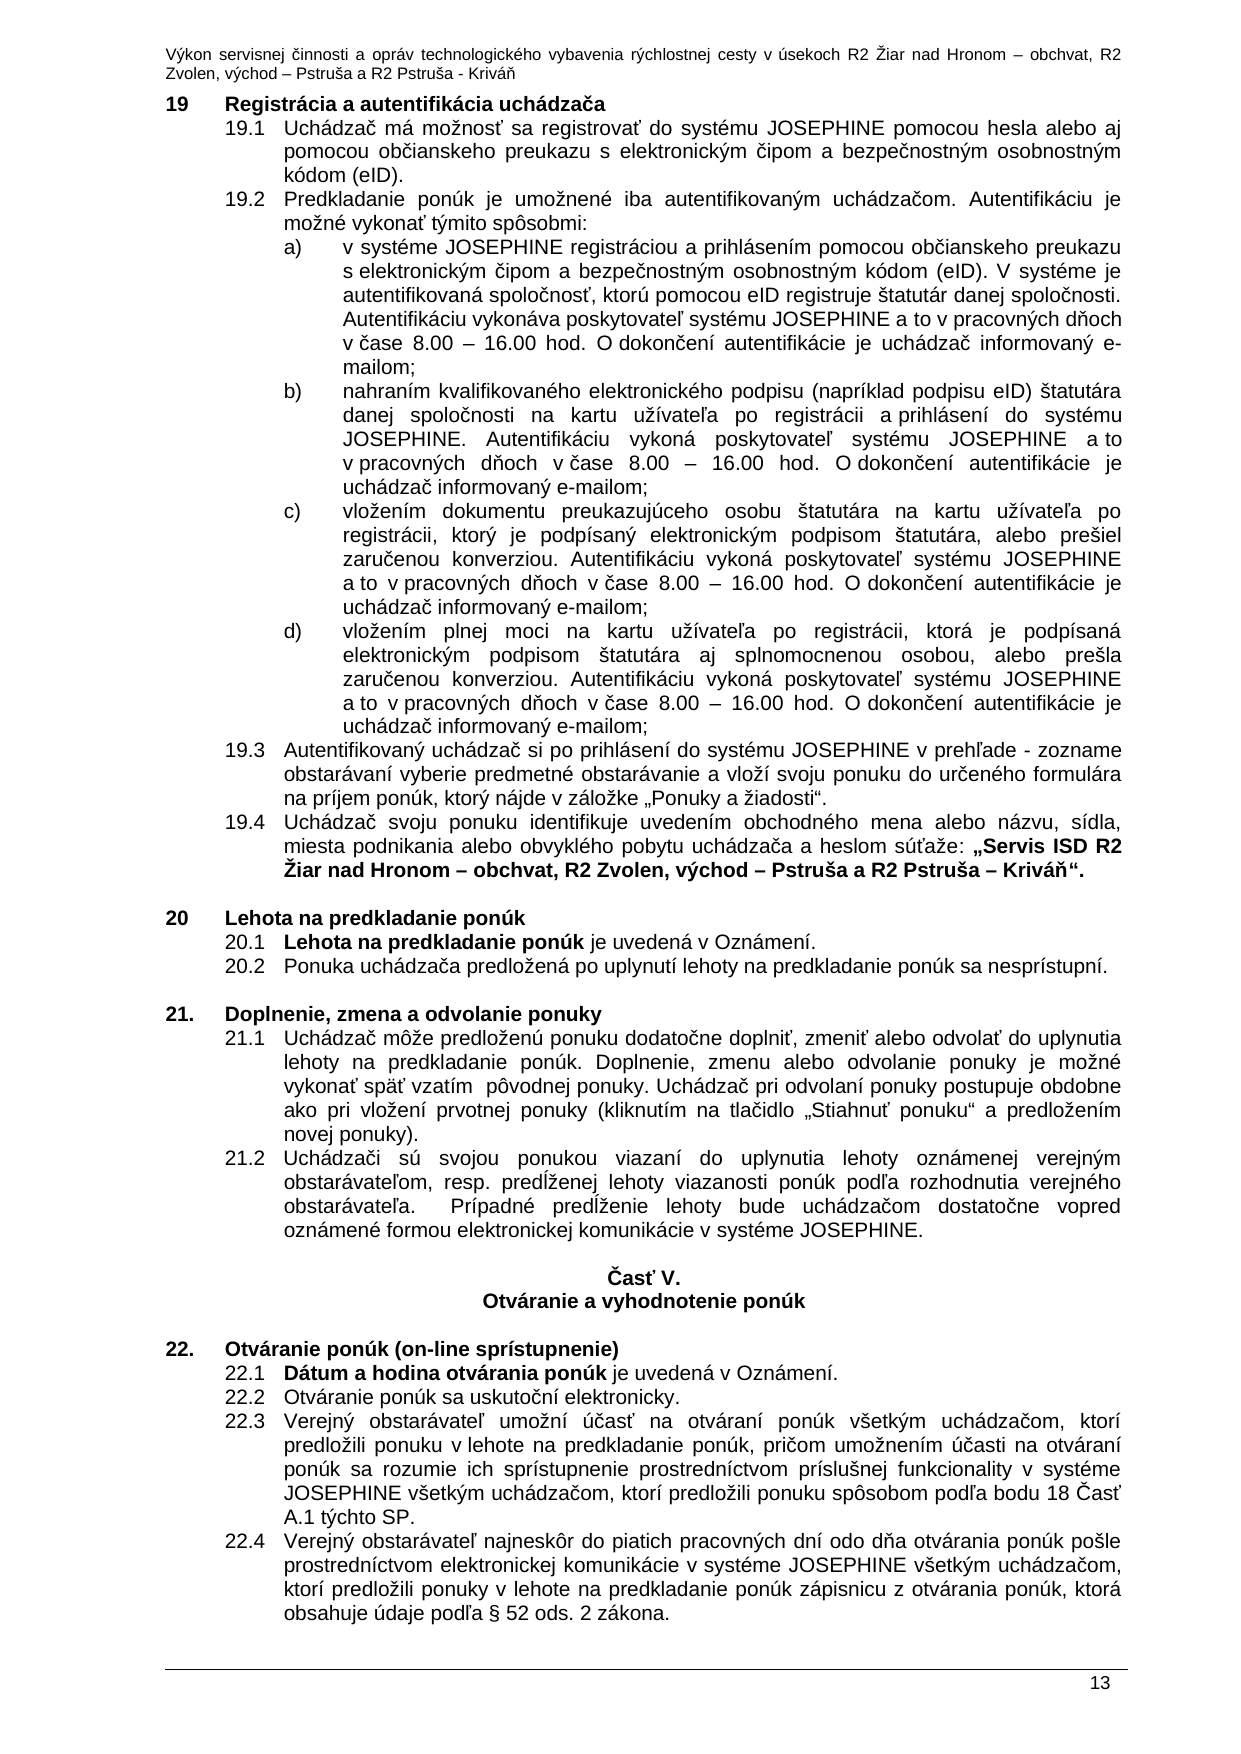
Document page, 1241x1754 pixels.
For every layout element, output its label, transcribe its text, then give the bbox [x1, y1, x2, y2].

list Uchádzač má možnosť sa registrovať do systému JOSEPHINE pomocou hesla alebo aj pomocou občianskeho preukazu s elektronickým čipom a bezpečnostným osobnostným kódom (eID). [224, 115, 1122, 187]
text 22.4 Verejný obstarávateľ najneskôr do piatich pracovných dní odo dňa otvárania ponúk pošle prostredníctvom elektronickej komunikácie v systéme JOSEPHINE všetkým uchádzačom, ktorí predložili ponuky v lehote na predkladanie ponúk zápisnicu z otvárania ponúk, ktorá obsahuje údaje podľa § 52 ods. 2 zákona. [224, 1529, 1122, 1625]
text 21.1 Uchádzač môže predloženú ponuku dodatočne doplniť, zmeniť alebo odvolať do uplynutia lehoty na predkladanie ponúk. Doplnenie, zmenu alebo odvolanie ponuky je možné vykonať späť vzatím pôvodnej ponuky. Uchádzač pri odvolaní ponuky postupuje obdobne ako pri vložení prvotnej ponuky (kliknutím na tlačidlo „Stiahnuť ponuku“ a predložením novej ponuky). [224, 1026, 1122, 1146]
list vložením plnej moci na kartu užívateľa po registrácii, ktorá je podpísaná elektronickým podpisom štatutára aj splnomocnenou osobou, alebo prešla zaručenou konverziou. Autentifikáciu vykoná poskytovateľ systému JOSEPHINE a to v pracovných dňoch v čase 8.00 – 16.00 hod. O dokončení autentifikácie je uchádzač informovaný e-mailom; [283, 618, 1122, 738]
list Lehota na predkladanie ponúk [165, 906, 1122, 930]
list nahraním kvalifikovaného elektronického podpisu (napríklad podpisu eID) štatutára danej spoločnosti na kartu užívateľa po registrácii a prihlásení do systému JOSEPHINE. Autentifikáciu vykoná poskytovateľ systému JOSEPHINE a to v pracovných dňoch v čase 8.00 – 16.00 hod. O dokončení autentifikácie je uchádzač informovaný e-mailom; [283, 379, 1122, 499]
text 19.4 Uchádzač svoju ponuku identifikuje uvedením obchodného mena alebo názvu, sídla, miesta podnikania alebo obvyklého pobytu uchádzača a heslom súťaže: „Servis ISD R2 Žiar nad Hronom – obchvat, R2 Zvolen, východ – Pstruša a R2 Pstruša – Kriváň“. [224, 810, 1122, 882]
list Ponuka uchádzača predložená po uplynutí lehoty na predkladanie ponúk sa nesprístupní. [224, 954, 1122, 978]
list Lehota na predkladanie ponúk je uvedená v Oznámení. [224, 930, 1122, 954]
text 21. Doplnenie, zmena a odvolanie ponuky [165, 1002, 1122, 1026]
text Časť V. [165, 1265, 1122, 1289]
list Predkladanie ponúk je umožnené iba autentifikovaným uchádzačom. Autentifikáciu je možné vykonať týmito spôsobmi: [224, 187, 1122, 235]
text 19 Registrácia a autentifikácia uchádzača [165, 91, 1122, 115]
subtitle 22. Otváranie ponúk (on-line sprístupnenie) [165, 1337, 1122, 1361]
text 22.2 Otváranie ponúk sa uskutoční elektronicky. [224, 1385, 1122, 1409]
text 22.3 Verejný obstarávateľ umožní účasť na otváraní ponúk všetkým uchádzačom, ktorí predložili ponuku v lehote na predkladanie ponúk, pričom umožnením účasti na otváraní ponúk sa rozumie ich sprístupnenie prostredníctvom príslušnej funkcionality v systéme JOSEPHINE všetkým uchádzačom, ktorí predložili ponuku spôsobom podľa bodu 18 Časť A.1 týchto SP. [224, 1409, 1122, 1529]
text 21.2 Uchádzači sú svojou ponukou viazaní do uplynutia lehoty oznámenej verejným obstarávateľom, resp. predĺženej lehoty viazanosti ponúk podľa rozhodnutia verejného obstarávateľa. Prípadné predĺženie lehoty bude uchádzačom dostatočne vopred oznámené formou elektronickej komunikácie v systéme JOSEPHINE. [224, 1146, 1122, 1241]
list Autentifikovaný uchádzač si po prihlásení do systému JOSEPHINE v prehľade - zozname obstarávaní vyberie predmetné obstarávanie a vloží svoju ponuku do určeného formulára na príjem ponúk, ktorý nájde v záložke „Ponuky a žiadosti“. [224, 738, 1122, 810]
subtitle Otváranie a vyhodnotenie ponúk [165, 1289, 1122, 1313]
list vložením dokumentu preukazujúceho osobu štatutára na kartu užívateľa po registrácii, ktorý je podpísaný elektronickým podpisom štatutára, alebo prešiel zaručenou konverziou. Autentifikáciu vykoná poskytovateľ systému JOSEPHINE a to v pracovných dňoch v čase 8.00 – 16.00 hod. O dokončení autentifikácie je uchádzač informovaný e-mailom; [283, 499, 1122, 618]
text 22.1 Dátum a hodina otvárania ponúk je uvedená v Oznámení. [224, 1361, 1122, 1385]
list v systéme JOSEPHINE registráciou a prihlásením pomocou občianskeho preukazu s elektronickým čipom a bezpečnostným osobnostným kódom (eID). V systéme je autentifikovaná spoločnosť, ktorú pomocou eID registruje štatutár danej spoločnosti. Autentifikáciu vykonáva poskytovateľ systému JOSEPHINE a to v pracovných dňoch v čase 8.00 – 16.00 hod. O dokončení autentifikácie je uchádzač informovaný e-mailom; [283, 235, 1122, 379]
